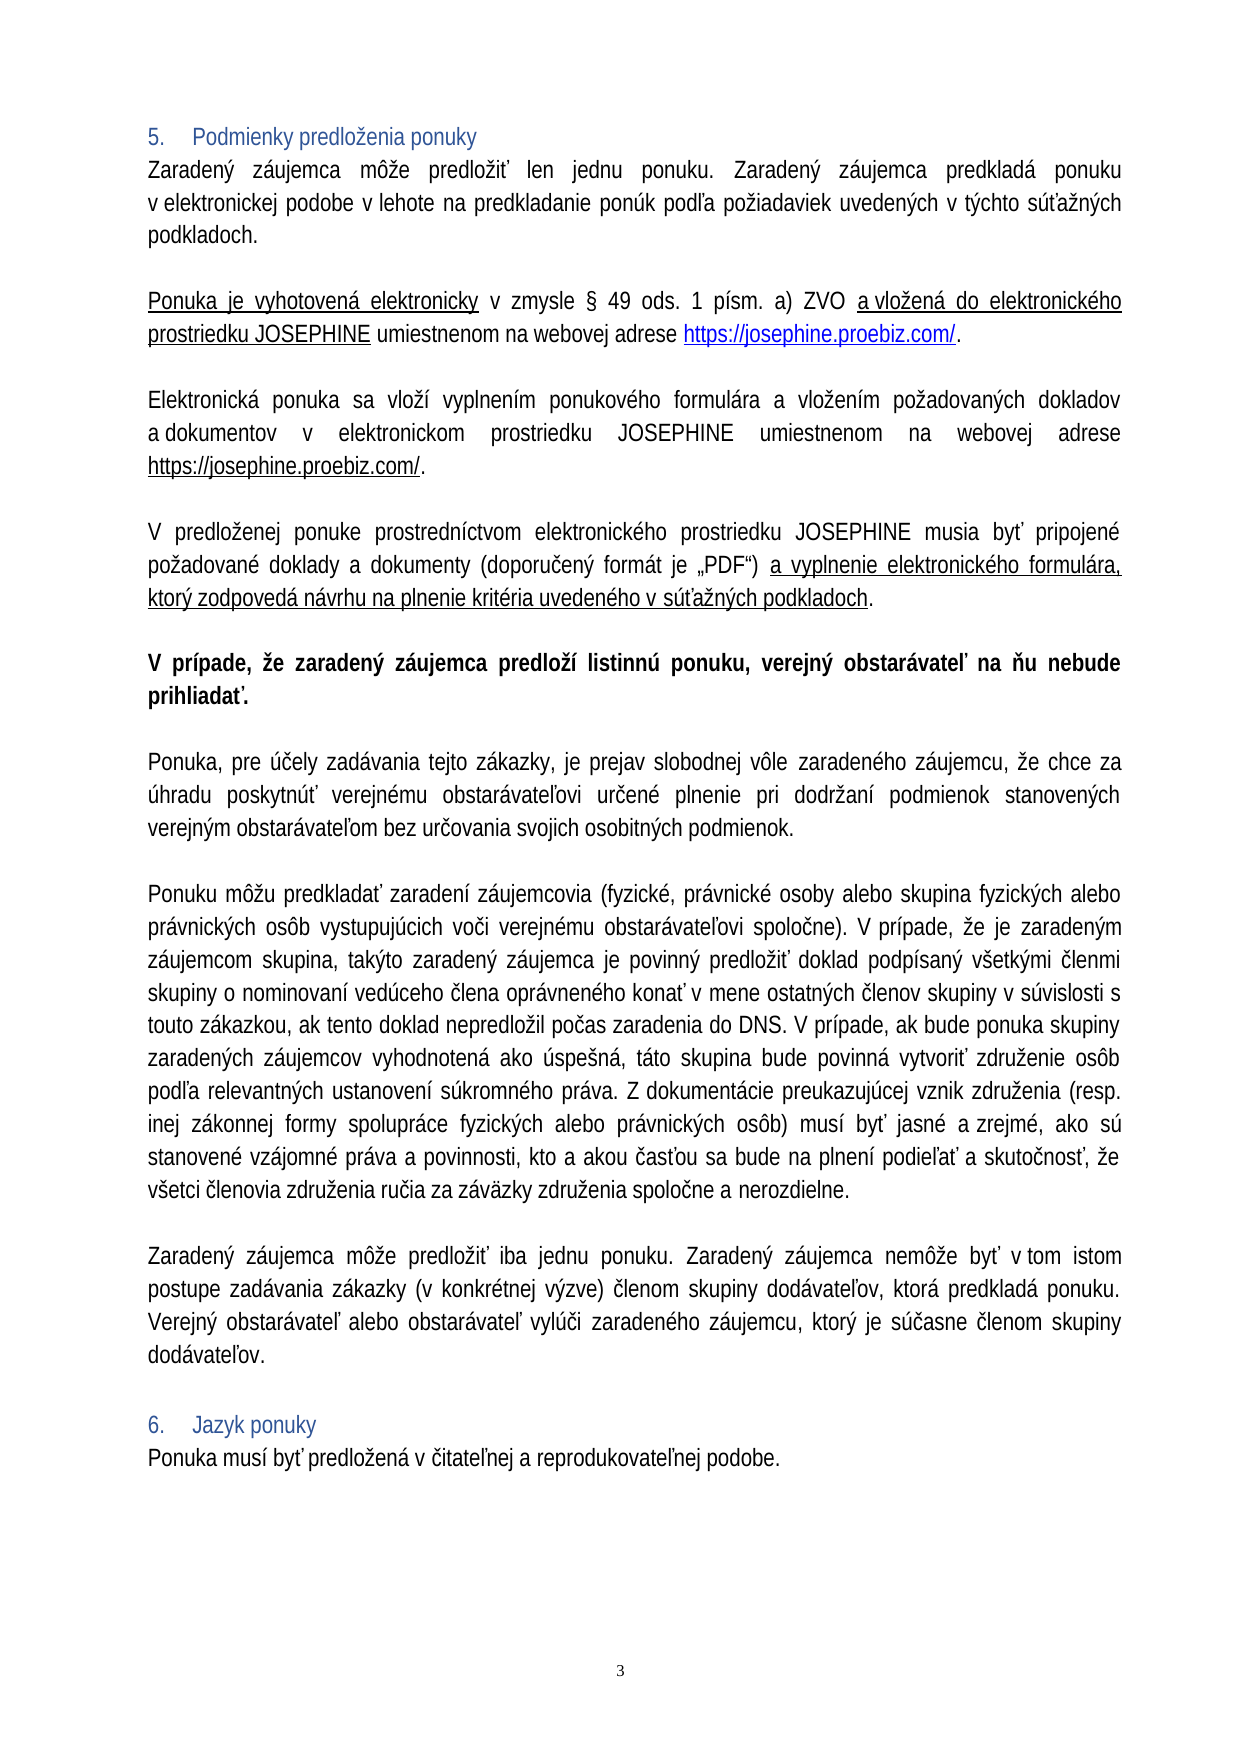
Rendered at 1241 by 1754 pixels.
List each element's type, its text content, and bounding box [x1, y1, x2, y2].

text Ponuka je vyhotovená elektronicky v zmysle § 49 ods. 1 písm. a) ZVO a vložená do elektronického prostriedku JOSEPHINE umiestnenom na webovej adrese https://josephine.proebiz.com/. [148, 286, 1122, 348]
text V predloženej ponuke prostredníctvom elektronického prostriedku JOSEPHINE musia byť pripojené požadované doklady a dokumenty (doporučený formát je „PDF“) a vyplnenie elektronického formulára, ktorý zodpovedá návrhu na plnenie kritéria uvedeného v súťažných podkladoch. [148, 517, 1122, 611]
text Zaradený záujemca môže predložiť iba jednu ponuku. Zaradený záujemca nemôže byť v tom istom postupe zadávania zákazky (v konkrétnej výzve) členom skupiny dodávateľov, ktorá predkladá ponuku. Verejný obstarávateľ alebo obstarávateľ vylúči zaradeného záujemcu, ktorý je súčasne členom skupiny dodávateľov. [148, 1241, 1122, 1368]
text Elektronická ponuka sa vloží vyplnením ponukového formulára a vložením požadovaných dokladov a dokumentov v elektronickom prostriedku JOSEPHINE umiestnenom na webovej adrese https://josephine.proebiz.com/. [148, 385, 1122, 479]
text Ponuka, pre účely zadávania tejto zákazky, je prejav slobodnej vôle zaradeného záujemcu, že chce za úhradu poskytnúť verejnému obstarávateľovi určené plnenie pri dodržaní podmienok stanovených verejným obstarávateľom bez určovania svojich osobitných podmienok. [148, 747, 1122, 842]
text Ponuku môžu predkladať zaradení záujemcovia (fyzické, právnické osoby alebo skupina fyzických alebo právnických osôb vystupujúcich voči verejnému obstarávateľovi spoločne). V prípade, že je zaradeným záujemcom skupina, takýto zaradený záujemca je povinný predložiť doklad podpísaný všetkými členmi skupiny o nominovaní vedúceho člena oprávneného konať v mene ostatných členov skupiny v súvislosti s touto zákazkou, ak tento doklad nepredložil počas zaradenia do DNS. V prípade, ak bude ponuka skupiny zaradených záujemcov vyhodnotená ako úspešná, táto skupina bude povinná vytvoriť združenie osôb podľa relevantných ustanovení súkromného práva. Z dokumentácie preukazujúcej vznik združenia (resp. inej zákonnej formy spolupráce fyzických alebo právnických osôb) musí byť jasné a zrejmé, ako sú stanovené vzájomné práva a povinnosti, kto a akou časťou sa bude na plnení podieľať a skutočnosť, že všetci členovia združenia ručia za záväzky združenia spoločne a nerozdielne. [148, 879, 1122, 1204]
text V prípade, že zaradený záujemca predloží listinnú ponuku, verejný obstarávateľ na ňu nebude prihliadať. [148, 648, 1122, 710]
subtitle Podmienky predloženia ponuky [148, 122, 1122, 150]
text Ponuka musí byť predložená v čitateľnej a reprodukovateľnej podobe. [148, 1443, 1122, 1471]
subtitle Jazyk ponuky [148, 1410, 1122, 1438]
text Zaradený záujemca môže predložiť len jednu ponuku. Zaradený záujemca predkladá ponuku v elektronickej podobe v lehote na predkladanie ponúk podľa požiadaviek uvedených v týchto súťažných podkladoch. [148, 155, 1122, 249]
